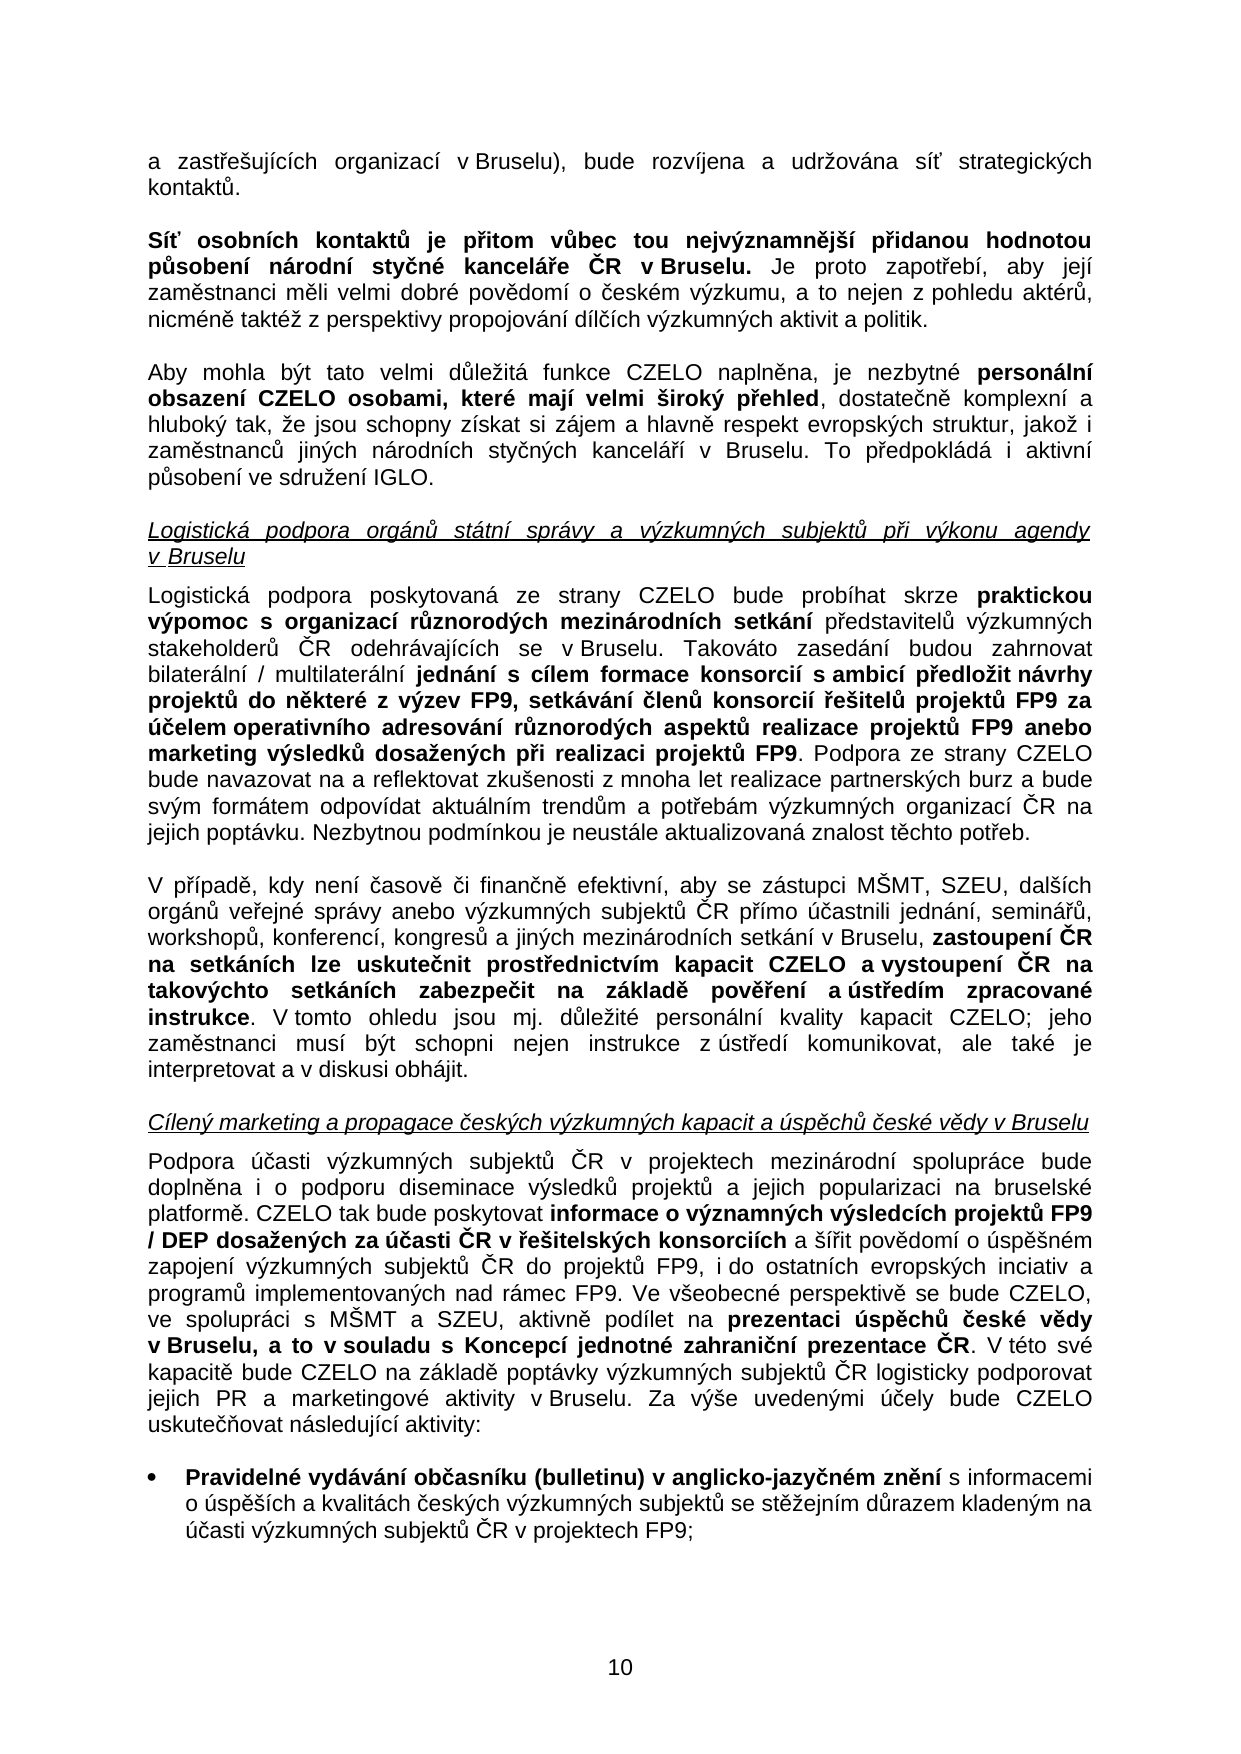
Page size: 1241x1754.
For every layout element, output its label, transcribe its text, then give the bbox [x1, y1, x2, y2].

text V případě, kdy není časově či finančně efektivní, aby se zástupci MŠMT, SZEU, dalších orgánů veřejné správy anebo výzkumných subjektů ČR přímo účastnili jednání, seminářů, workshopů, konferencí, kongresů a jiných mezinárodních setkání v Bruselu, zastoupení ČR na setkáních lze uskutečnit prostřednictvím kapacit CZELO a vystoupení ČR na takovýchto setkáních zabezpečit na základě pověření a ústředím zpracované instrukce. V tomto ohledu jsou mj. důležité personální kvality kapacit CZELO; jeho zaměstnanci musí být schopni nejen instrukce z ústředí komunikovat, ale také je interpretovat a v diskusi obhájit. [148, 872, 1093, 1082]
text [148, 148, 1093, 200]
list Pravidelné vydávání občasníku (bulletinu) v anglicko-jazyčném znění s informacemi o úspěších a kvalitách českých výzkumných subjektů se stěžejním důrazem kladeným na účasti výzkumných subjektů ČR v projektech FP9; [148, 1464, 1093, 1543]
text Cílený marketing a propagace českých výzkumných kapacit a úspěchů české vědy v Bruselu [148, 1109, 1093, 1135]
text Aby mohla být tato velmi důležitá funkce CZELO naplněna, je nezbytné personální obsazení CZELO osobami, které mají velmi široký přehled, dostatečně komplexní a hluboký tak, že jsou schopny získat si zájem a hlavně respekt evropských struktur, jakož i zaměstnanců jiných národních styčných kanceláří v Bruselu. To předpokládá i aktivní působení ve sdružení IGLO. [148, 358, 1093, 490]
text Logistická podpora orgánů státní správy a výzkumných subjektů při výkonu agendy v Bruselu [148, 517, 1093, 569]
text Logistická podpora poskytovaná ze strany CZELO bude probíhat skrze praktickou výpomoc s organizací různorodých mezinárodních setkání představitelů výzkumných stakeholderů ČR odehrávajících se v Bruselu. Takováto zasedání budou zahrnovat bilaterální / multilaterální jednání s cílem formace konsorcií s ambicí předložit návrhy projektů do některé z výzev FP9, setkávání členů konsorcií řešitelů projektů FP9 za účelem operativního adresování různorodých aspektů realizace projektů FP9 anebo marketing výsledků dosažených při realizaci projektů FP9. Podpora ze strany CZELO bude navazovat na a reflektovat zkušenosti z mnoha let realizace partnerských burz a bude svým formátem odpovídat aktuálním trendům a potřebám výzkumných organizací ČR na jejich poptávku. Nezbytnou podmínkou je neustále aktualizovaná znalost těchto potřeb. [148, 582, 1093, 845]
text Podpora účasti výzkumných subjektů ČR v projektech mezinárodní spolupráce bude doplněna i o podporu diseminace výsledků projektů a jejich popularizaci na bruselské platformě. CZELO tak bude poskytovat informace o významných výsledcích projektů FP9 / DEP dosažených za účasti ČR v řešitelských konsorciích a šířit povědomí o úspěšném zapojení výzkumných subjektů ČR do projektů FP9, i do ostatních evropských inciativ a programů implementovaných nad rámec FP9. Ve všeobecné perspektivě se bude CZELO, ve spolupráci s MŠMT a SZEU, aktivně podílet na prezentaci úspěchů české vědy v Bruselu, a to v souladu s Koncepcí jednotné zahraniční prezentace ČR. V této své kapacitě bude CZELO na základě poptávky výzkumných subjektů ČR logisticky podporovat jejich PR a marketingové aktivity v Bruselu. Za výše uvedenými účely bude CZELO uskutečňovat následující aktivity: [148, 1148, 1093, 1438]
text Síť osobních kontaktů je přitom vůbec tou nejvýznamnější přidanou hodnotou působení národní styčné kanceláře ČR v Bruselu. Je proto zapotřebí, aby její zaměstnanci měli velmi dobré povědomí o českém výzkumu, a to nejen z pohledu aktérů, nicméně taktéž z perspektivy propojování dílčích výzkumných aktivit a politik. [148, 227, 1093, 332]
